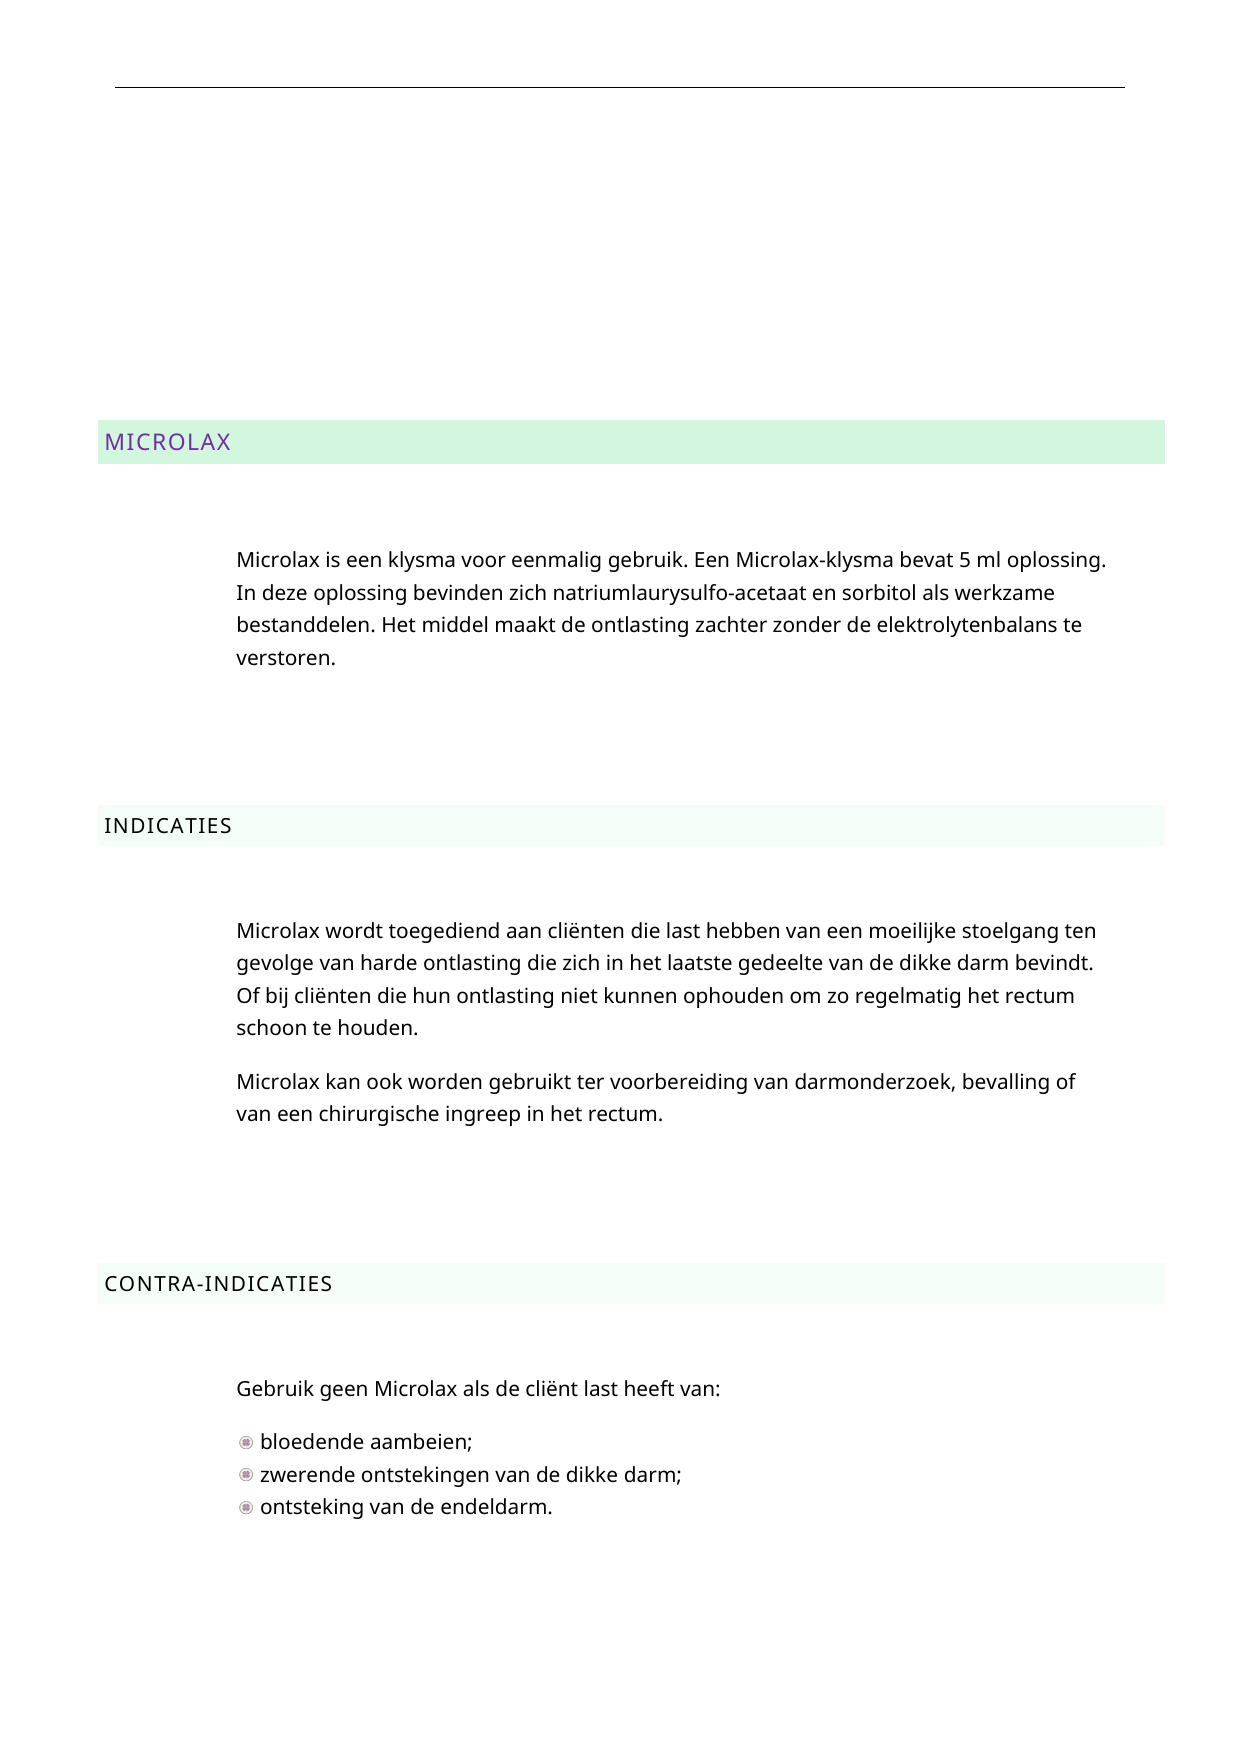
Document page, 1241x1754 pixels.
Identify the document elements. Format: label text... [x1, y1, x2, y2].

text Microlax is een klysma voor eenmalig gebruik. Een Microlax-klysma bevat 5 ml oplossing. In deze oplossing bevinden zich natriumlaurysulfo-acetaat en sorbitol als werkzame bestanddelen. Het middel maakt de ontlasting zachter zonder de elektrolytenbalans te verstoren. [236, 545, 1122, 672]
picture [237, 1465, 255, 1482]
subtitle Contra-indicaties [104, 1270, 1159, 1298]
list zwerende ontstekingen van de dikke darm; [236, 1460, 1159, 1488]
text Microlax kan ook worden gebruikt ter voorbereiding van darmonderzoek, bevalling of van een chirurgische ingreep in het rectum. [236, 1067, 1097, 1128]
text Microlax wordt toegediend aan cliënten die last hebben van een moeilijke stoelgang ten gevolge van harde ontlasting die zich in het laatste gedeelte van de dikke darm bevindt. Of bij cliënten die hun ontlasting niet kunnen ophouden om zo regelmatig het rectum schoon te houden. [236, 916, 1123, 1042]
text Gebruik geen Microlax als de cliënt last heeft van: [236, 1374, 1159, 1402]
picture [237, 1498, 255, 1515]
list bloedende aambeien; [236, 1427, 1159, 1456]
subtitle Microlax [104, 426, 1159, 458]
picture [237, 1433, 255, 1450]
subtitle Indicaties [104, 811, 1159, 840]
list ontsteking van de endeldarm. [236, 1492, 1159, 1521]
